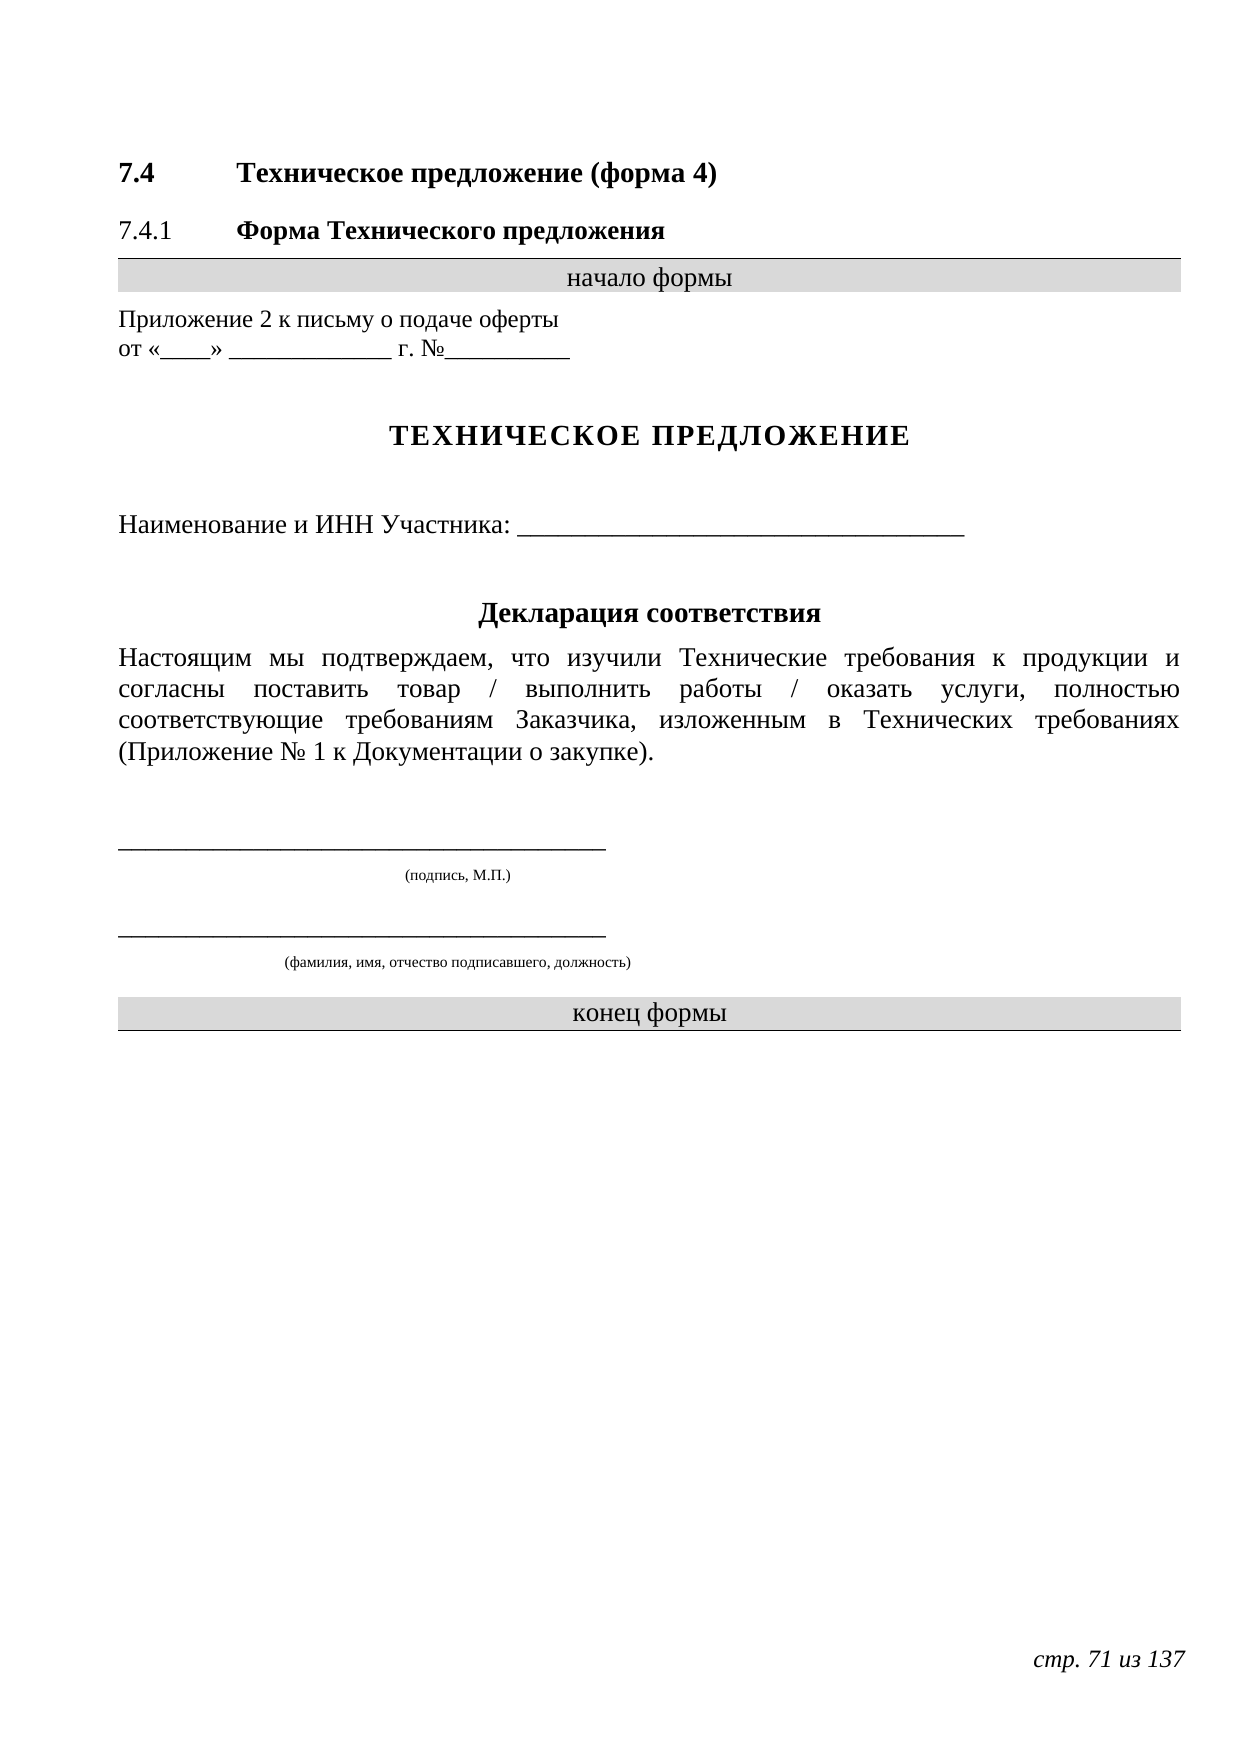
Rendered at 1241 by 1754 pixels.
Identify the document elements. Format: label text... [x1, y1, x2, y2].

text Настоящим мы подтверждаем, что изучили Технические требования к продукции и согласны поставить товар / выполнить работы / оказать услуги, полностью соответствующие требованиям Заказчика, изложенным в Технических требованиях (Приложение № 1 к Документации о закупке). [118, 641, 1181, 766]
text ____________________________________ [118, 909, 1181, 940]
text конец формы [118, 997, 1181, 1030]
text Приложение 2 к письму о подаче оферты от «____» _____________ г. №__________ [118, 304, 1181, 362]
subtitle Техническое предложение (форма 4) [118, 156, 1181, 189]
text начало формы [118, 259, 1181, 292]
text Наименование и ИНН Участника: _________________________________ [118, 508, 1181, 539]
text ____________________________________ [118, 822, 1181, 853]
text (фамилия, имя, отчество подписавшего, должность) [118, 953, 797, 984]
text Декларация соответствия [118, 595, 1181, 629]
text Форма Технического предложения [118, 214, 1181, 245]
text (подпись, М.П.) [118, 866, 797, 897]
text Техническое предложение [118, 418, 1181, 452]
